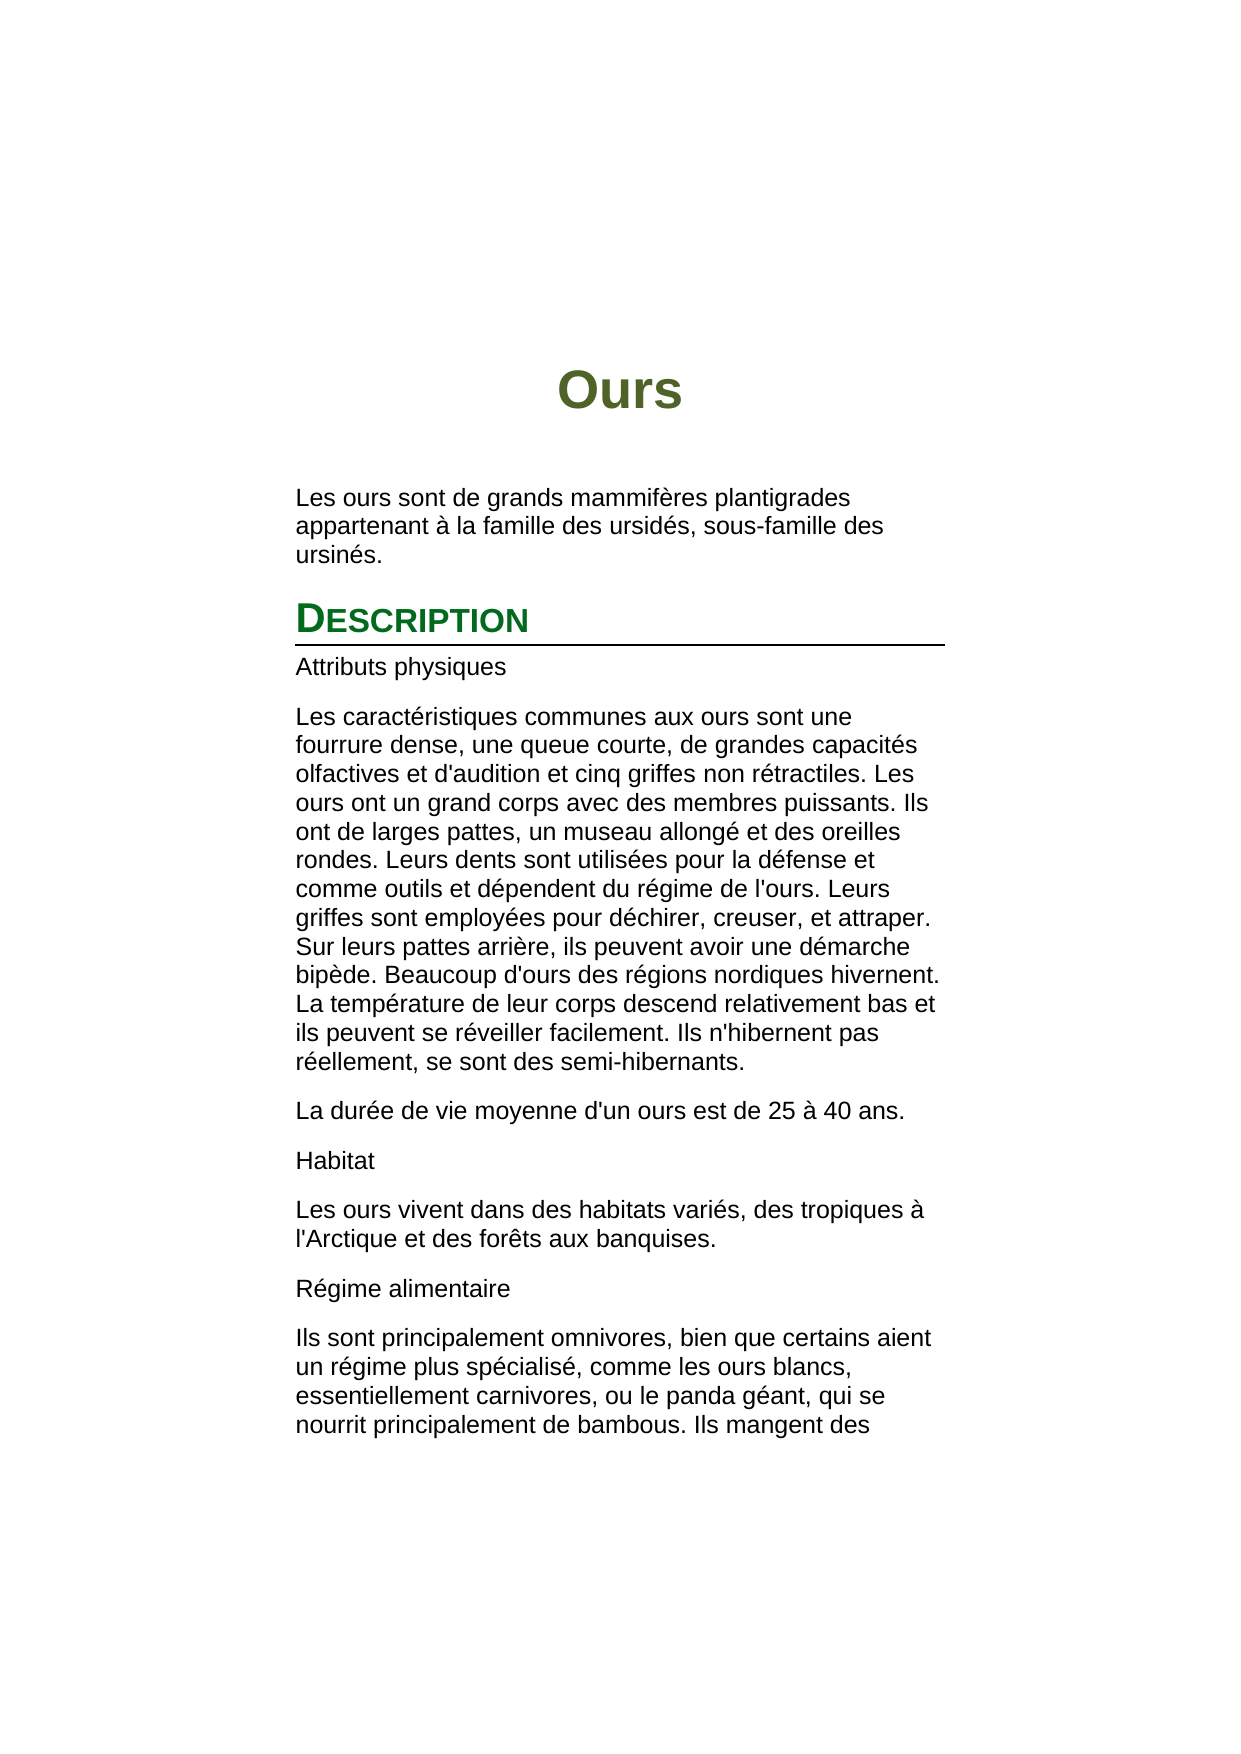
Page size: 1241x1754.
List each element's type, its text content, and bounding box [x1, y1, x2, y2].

subtitle Description [295, 594, 945, 644]
text Les caractéristiques communes aux ours sont une fourrure dense, une queue courte, de grandes capacités olfactives et d'audition et cinq griffes non rétractiles. Les ours ont un grand corps avec des membres puissants. Ils ont de larges pattes, un museau allongé et des oreilles rondes. Leurs dents sont utilisées pour la défense et comme outils et dépendent du régime de l'ours. Leurs griffes sont employées pour déchirer, creuser, et attraper. Sur leurs pattes arrière, ils peuvent avoir une démarche bipède. Beaucoup d'ours des régions nordiques hivernent. La température de leur corps descend relativement bas et ils peuvent se réveiller facilement. Ils n'hibernent pas réellement, se sont des semi-hibernants. [295, 702, 945, 1076]
text Les ours sont de grands mammifères plantigrades appartenant à la famille des ursidés, sous-famille des ursinés. [295, 483, 945, 569]
text Régime alimentaire [295, 1274, 945, 1303]
text Les ours vivent dans des habitats variés, des tropiques à l'Arctique et des forêts aux banquises. [295, 1196, 945, 1253]
text La durée de vie moyenne d'un ours est de 25 à 40 ans. [295, 1096, 945, 1125]
text Attributs physiques [295, 652, 945, 681]
text Ours [295, 358, 945, 420]
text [295, 1323, 945, 1438]
text Habitat [295, 1146, 945, 1175]
